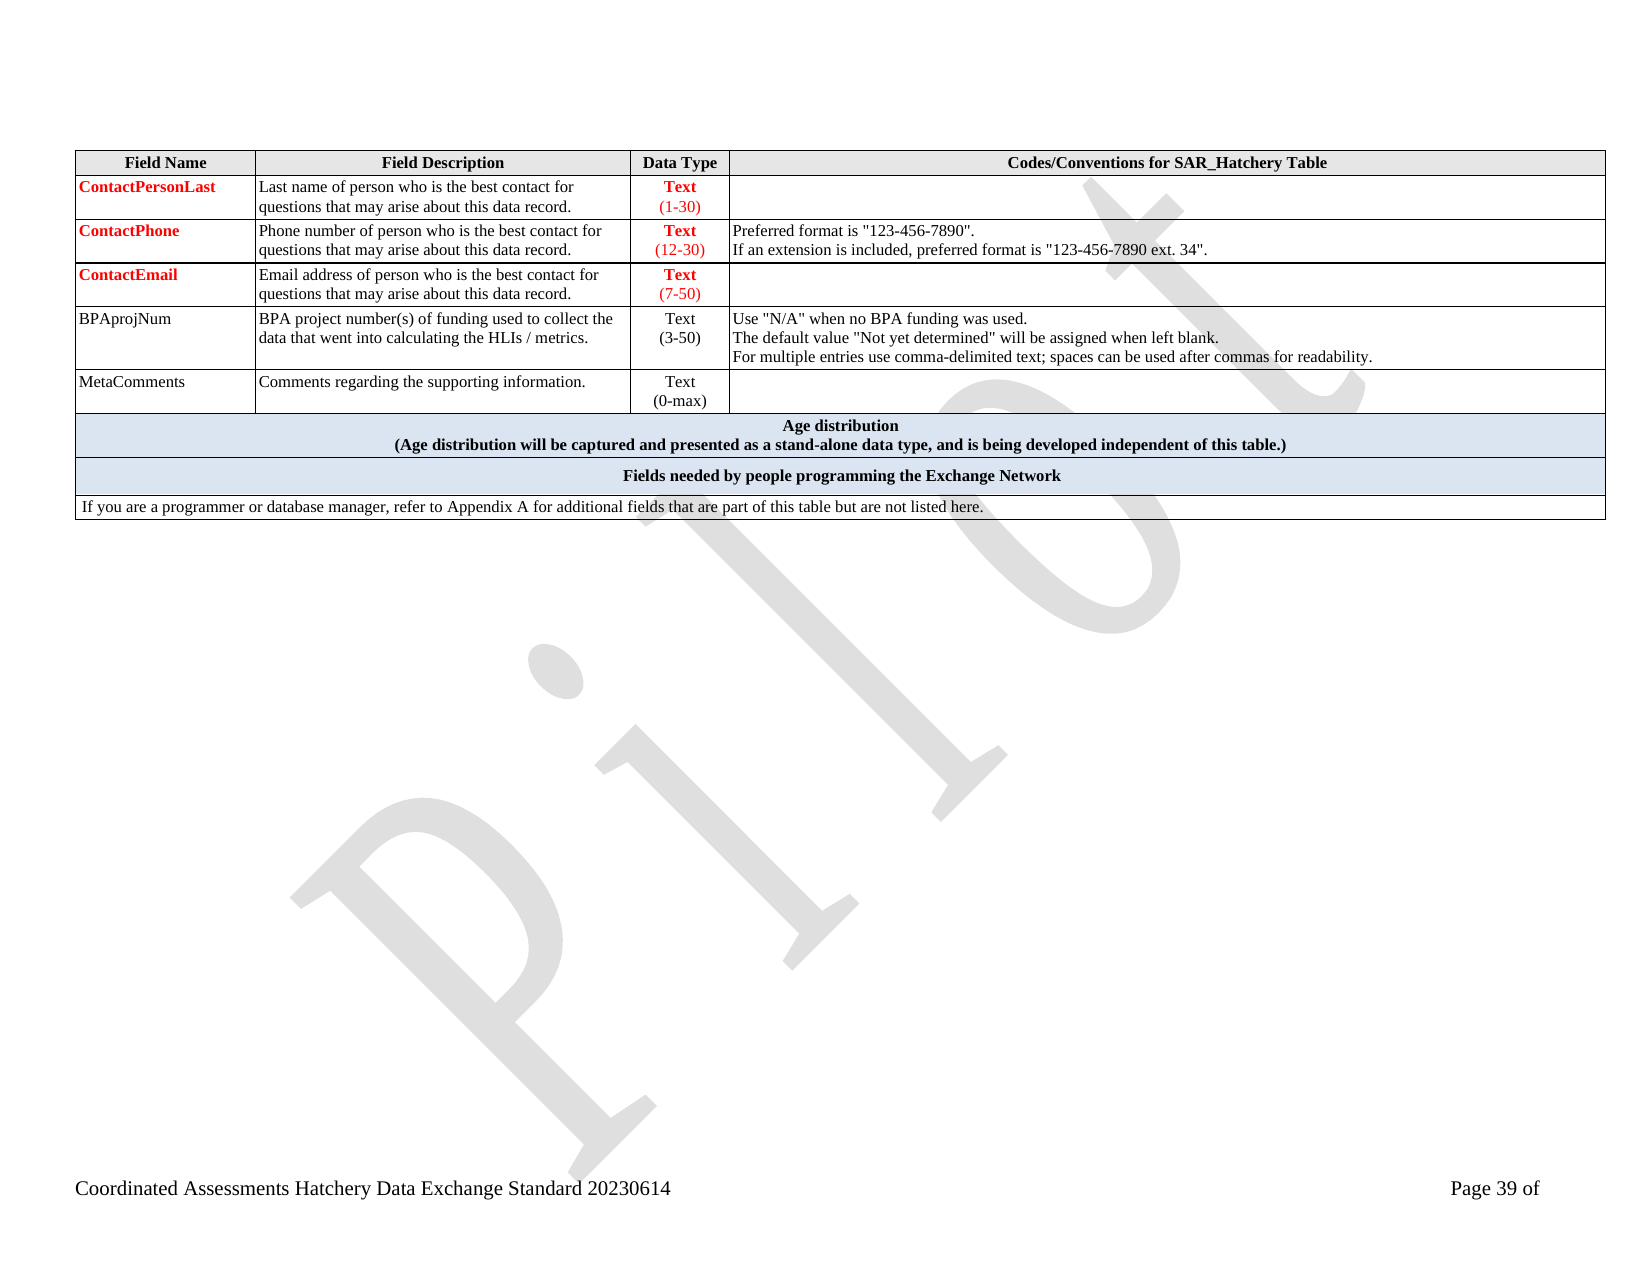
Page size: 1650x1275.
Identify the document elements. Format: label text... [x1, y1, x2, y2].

table_cell Email address of person who is the best contact for questions that may arise about this data record. [256, 264, 630, 306]
table_cell Age distribution (Age distribution will be captured and presented as a stand-alone data type, and is being developed independent of this table.) [76, 414, 1605, 457]
table_cell [730, 370, 1605, 413]
table_cell Text (7-50) [631, 264, 729, 306]
table_cell ContactPersonLast [76, 176, 255, 218]
table_cell Text (1-30) [631, 176, 729, 218]
table_cell BPA project number(s) of funding used to collect the data that went into calculating the HLIs / metrics. [256, 307, 630, 369]
table_cell Text (12-30) [631, 220, 729, 262]
table_cell Preferred format is "123-456-7890". If an extension is included, preferred format is "123-456-7890 ext. 34". [730, 220, 1605, 262]
table_header Field Name [76, 151, 255, 175]
table_cell BPAprojNum [76, 307, 255, 369]
table_cell MetaComments [76, 370, 255, 413]
table_cell Text (3-50) [631, 307, 729, 369]
table_cell [730, 176, 1605, 218]
table_header Codes/Conventions for SAR_Hatchery Table [730, 151, 1605, 175]
table_header Data Type [631, 151, 729, 175]
table_cell Last name of person who is the best contact for questions that may arise about this data record. [256, 176, 630, 218]
table_cell If you are a programmer or database manager, refer to Appendix A for additional fields that are part of this table but are not listed here. [76, 496, 1605, 519]
table_cell ContactEmail [76, 264, 255, 306]
table_cell [730, 264, 1605, 306]
table_cell Text (0-max) [631, 370, 729, 413]
table_header Field Description [256, 151, 630, 175]
table_cell Use "N/A" when no BPA funding was used. The default value "Not yet determined" will be assigned when left blank. For multiple entries use comma-delimited text; spaces can be used after commas for readability. [730, 307, 1605, 369]
table_cell Fields needed by people programming the Exchange Network [76, 458, 1605, 494]
table_cell ContactPhone [76, 220, 255, 262]
table_cell Comments regarding the supporting information. [256, 370, 630, 413]
table_cell Phone number of person who is the best contact for questions that may arise about this data record. [256, 220, 630, 262]
